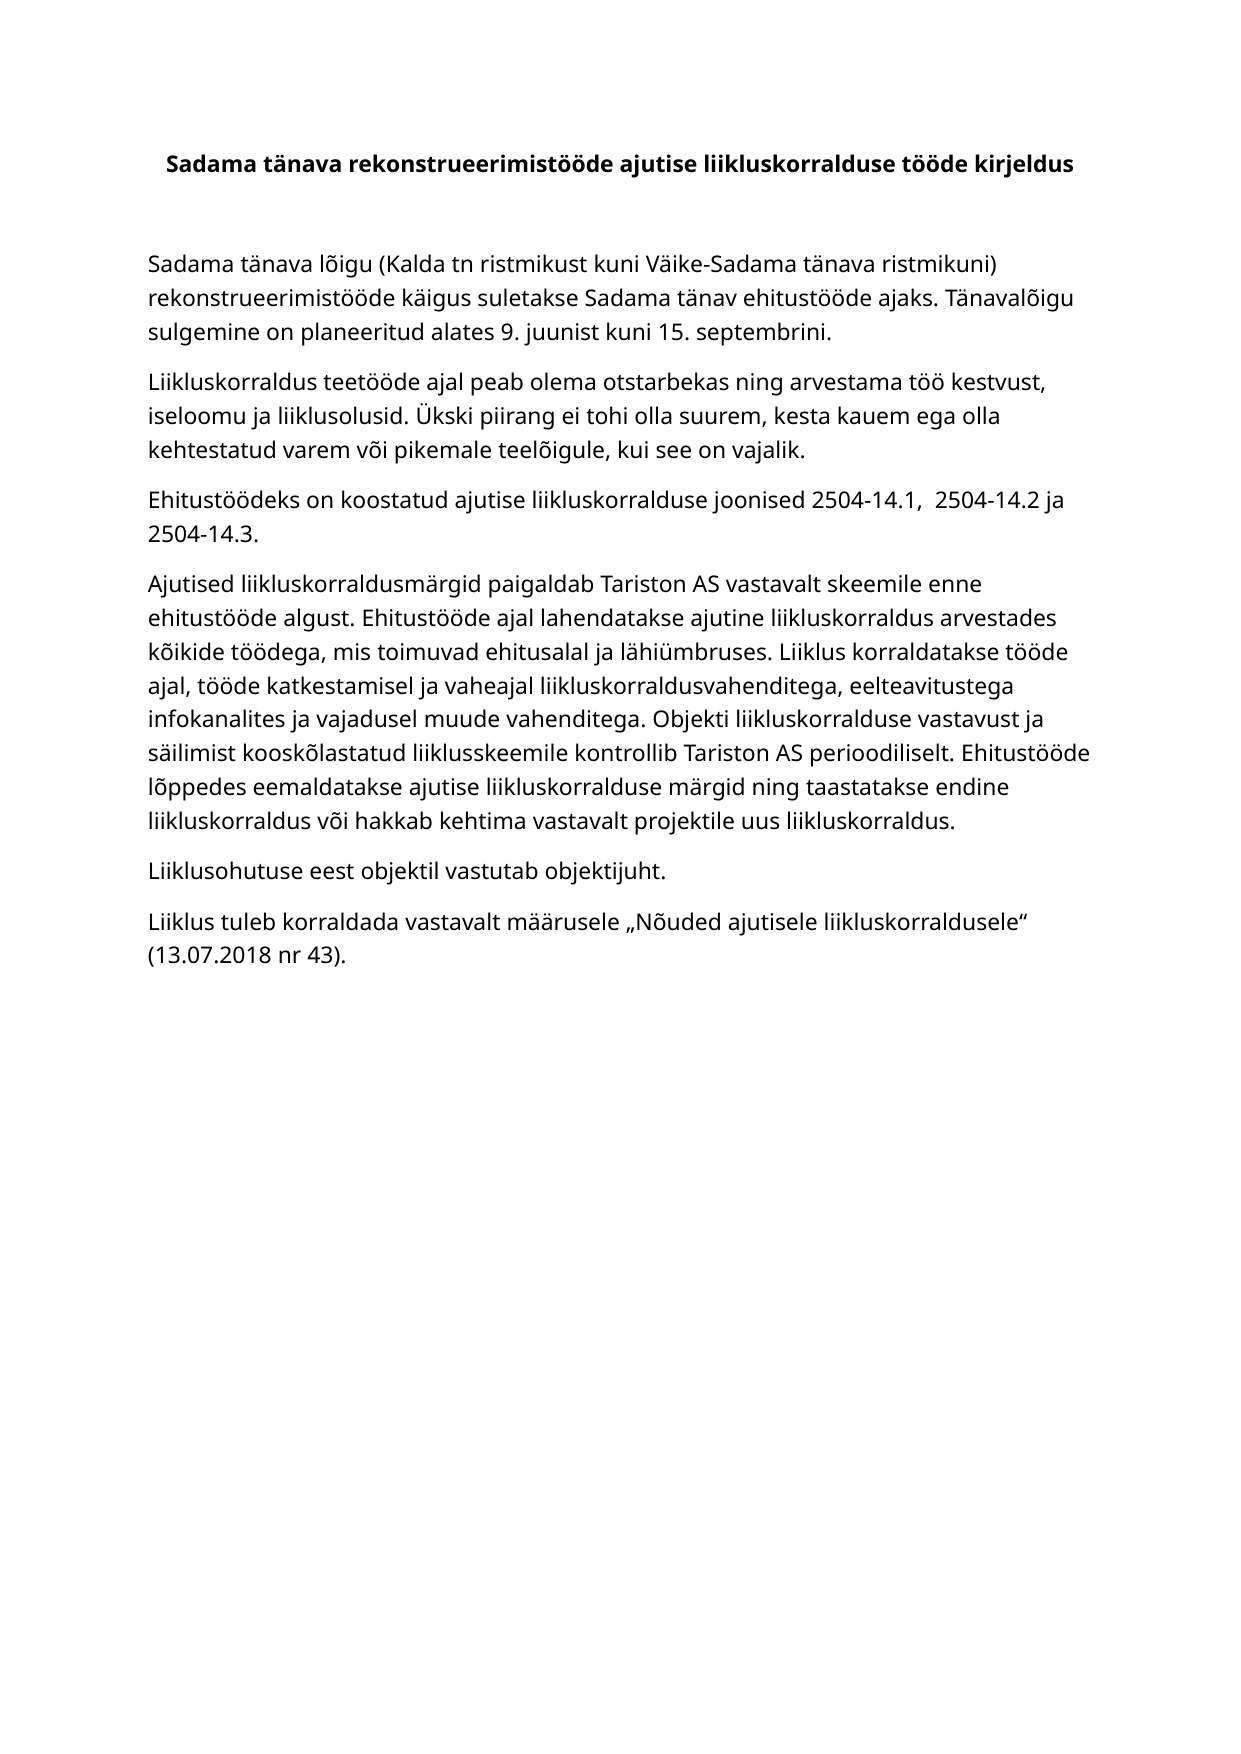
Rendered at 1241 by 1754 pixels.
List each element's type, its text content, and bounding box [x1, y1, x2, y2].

text Liiklus tuleb korraldada vastavalt määrusele „Nõuded ajutisele liikluskorraldusele“ (13.07.2018 nr 43). [148, 906, 1093, 971]
text Liikluskorraldus teetööde ajal peab olema otstarbekas ning arvestama töö kestvust, iseloomu ja liiklusolusid. Ükski piirang ei tohi olla suurem, kesta kauem ega olla kehtestatud varem või pikemale teelõigule, kui see on vajalik. [148, 366, 1093, 465]
text Sadama tänava rekonstrueerimistööde ajutise liikluskorralduse tööde kirjeldus [148, 148, 1093, 179]
text Sadama tänava lõigu (Kalda tn ristmikust kuni Väike-Sadama tänava ristmikuni) rekonstrueerimistööde käigus suletakse Sadama tänav ehitustööde ajaks. Tänavalõigu sulgemine on planeeritud alates 9. juunist kuni 15. septembrini. [148, 248, 1093, 347]
text Ehitustöödeks on koostatud ajutise liikluskorralduse joonised 2504-14.1, 2504-14.2 ja 2504-14.3. [148, 484, 1093, 549]
text Ajutised liikluskorraldusmärgid paigaldab Tariston AS vastavalt skeemile enne ehitustööde algust. Ehitustööde ajal lahendatakse ajutine liikluskorraldus arvestades kõikide töödega, mis toimuvad ehitusalal ja lähiümbruses. Liiklus korraldatakse tööde ajal, tööde katkestamisel ja vaheajal liikluskorraldusvahenditega, eelteavitustega infokanalites ja vajadusel muude vahenditega. Objekti liikluskorralduse vastavust ja säilimist kooskõlastatud liiklusskeemile kontrollib Tariston AS perioodiliselt. Ehitustööde lõppedes eemaldatakse ajutise liikluskorralduse märgid ning taastatakse endine liikluskorraldus või hakkab kehtima vastavalt projektile uus liikluskorraldus. [148, 568, 1093, 836]
text Liiklusohutuse eest objektil vastutab objektijuht. [148, 855, 1093, 886]
